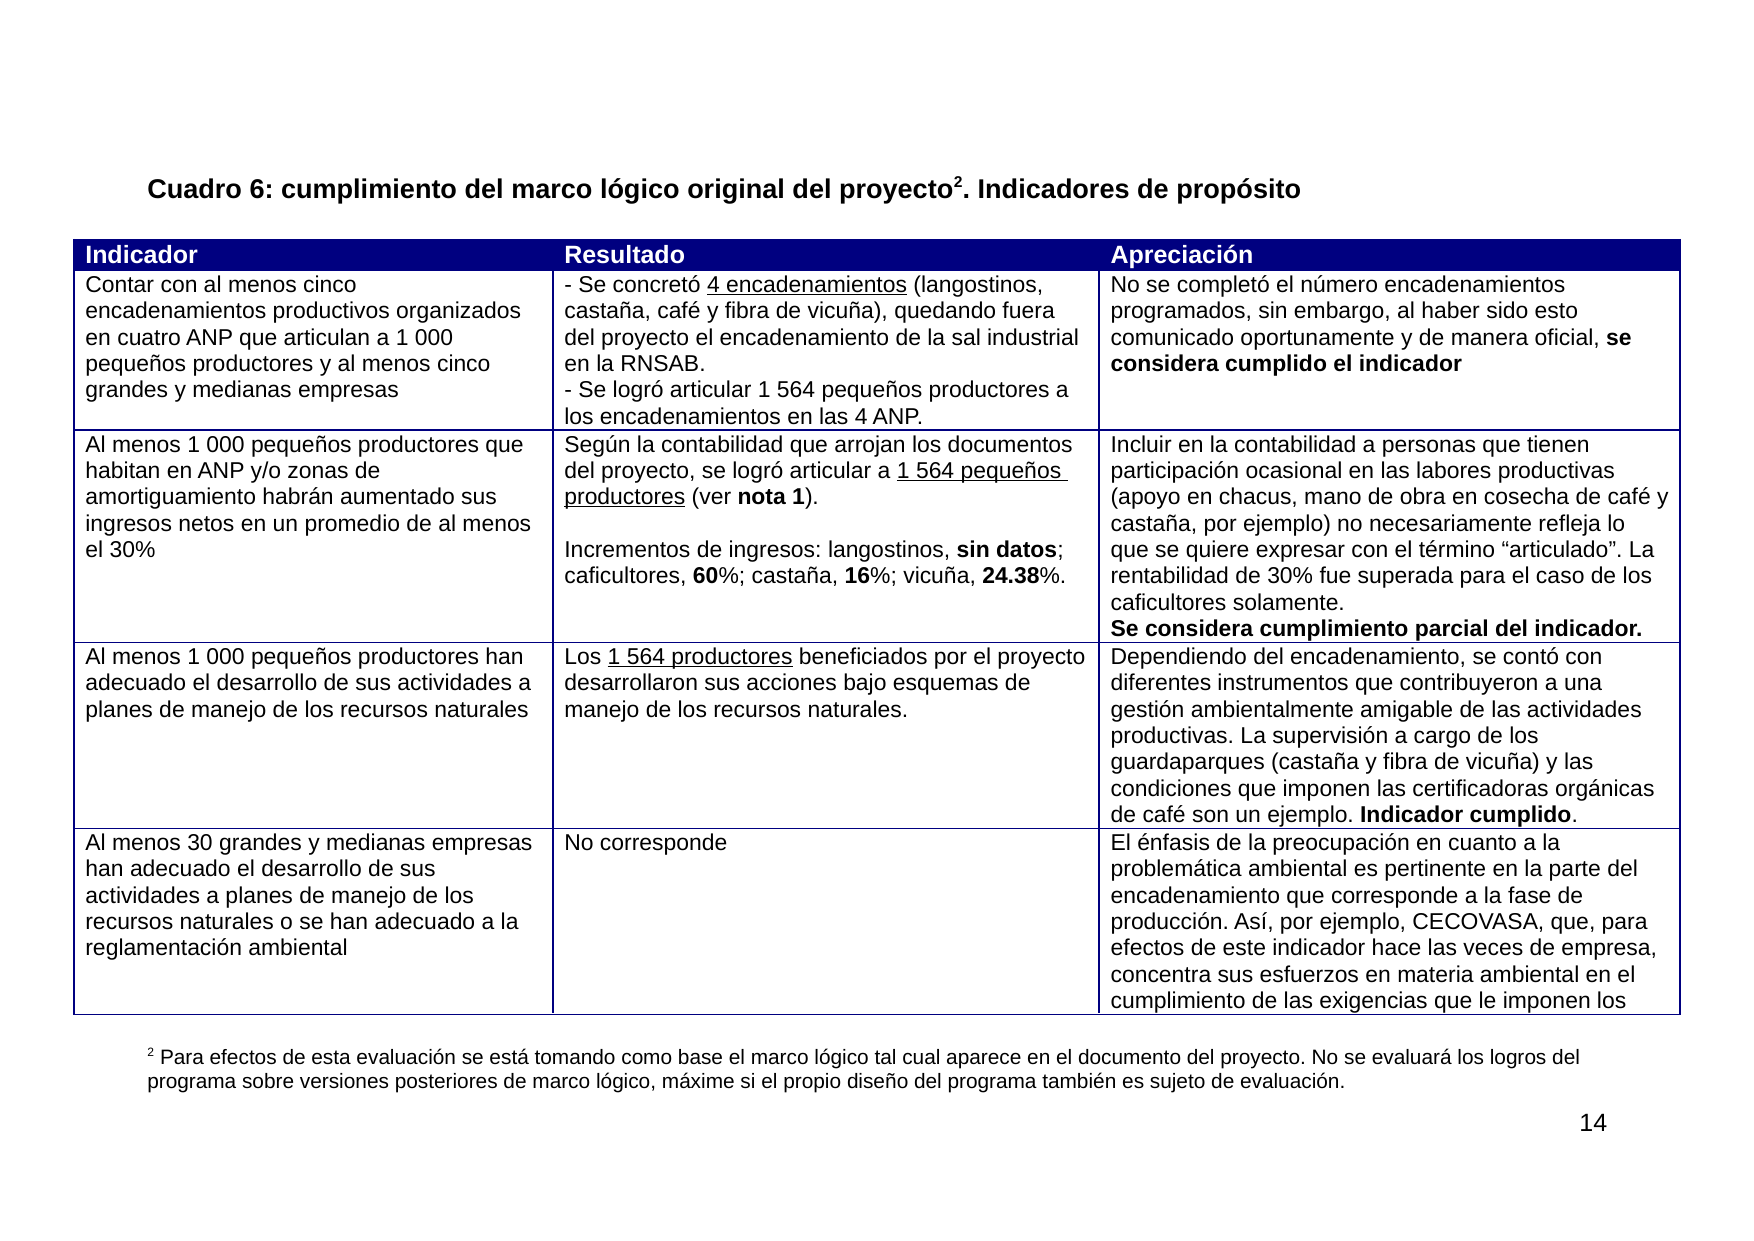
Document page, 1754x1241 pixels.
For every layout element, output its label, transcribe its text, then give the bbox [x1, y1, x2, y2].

table_cell Según la contabilidad que arrojan los documentos del proyecto, se logró articular a 1 564 pequeños productores (ver nota 1). Incrementos de ingresos: langostinos, sin datos; caficultores, 60%; castaña, 16%; vicuña, 24.38%. [554, 431, 1098, 641]
table_cell No se completó el número encadenamientos programados, sin embargo, al haber sido esto comunicado oportunamente y de manera oficial, se considera cumplido el indicador [1100, 271, 1679, 429]
table_cell No corresponde [554, 829, 1098, 1013]
table_cell Al menos 1 000 pequeños productores han adecuado el desarrollo de sus actividades a planes de manejo de los recursos naturales [75, 643, 552, 827]
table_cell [1100, 829, 1679, 1013]
table_header Indicador [75, 241, 552, 269]
subtitle Cuadro 6: cumplimiento del marco lógico original del proyecto. Indicadores de propósito [147, 173, 1607, 204]
table_cell Incluir en la contabilidad a personas que tienen participación ocasional en las labores productivas (apoyo en chacus, mano de obra en cosecha de café y castaña, por ejemplo) no necesariamente refleja lo que se quiere expresar con el término “articulado”. La rentabilidad de 30% fue superada para el caso de los caficultores solamente. Se considera cumplimiento parcial del indicador. [1100, 431, 1679, 641]
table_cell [75, 829, 552, 1013]
table_header Resultado [554, 241, 1098, 269]
table_header Apreciación [1100, 241, 1679, 269]
table_cell Contar con al menos cinco encadenamientos productivos organizados en cuatro ANP que articulan a 1 000 pequeños productores y al menos cinco grandes y medianas empresas [75, 271, 552, 429]
table_cell Los 1 564 productores beneficiados por el proyecto desarrollaron sus acciones bajo esquemas de manejo de los recursos naturales. [554, 643, 1098, 827]
table_cell Al menos 1 000 pequeños productores que habitan en ANP y/o zonas de amortiguamiento habrán aumentado sus ingresos netos en un promedio de al menos el 30% [75, 431, 552, 641]
table_cell Dependiendo del encadenamiento, se contó con diferentes instrumentos que contribuyeron a una gestión ambientalmente amigable de las actividades productivas. La supervisión a cargo de los guardaparques (castaña y fibra de vicuña) y las condiciones que imponen las certificadoras orgánicas de café son un ejemplo. Indicador cumplido. [1100, 643, 1679, 827]
table_cell - Se concretó 4 encadenamientos (langostinos, castaña, café y fibra de vicuña), quedando fuera del proyecto el encadenamiento de la sal industrial en la RNSAB. - Se logró articular 1 564 pequeños productores a los encadenamientos en las 4 ANP. [554, 271, 1098, 429]
